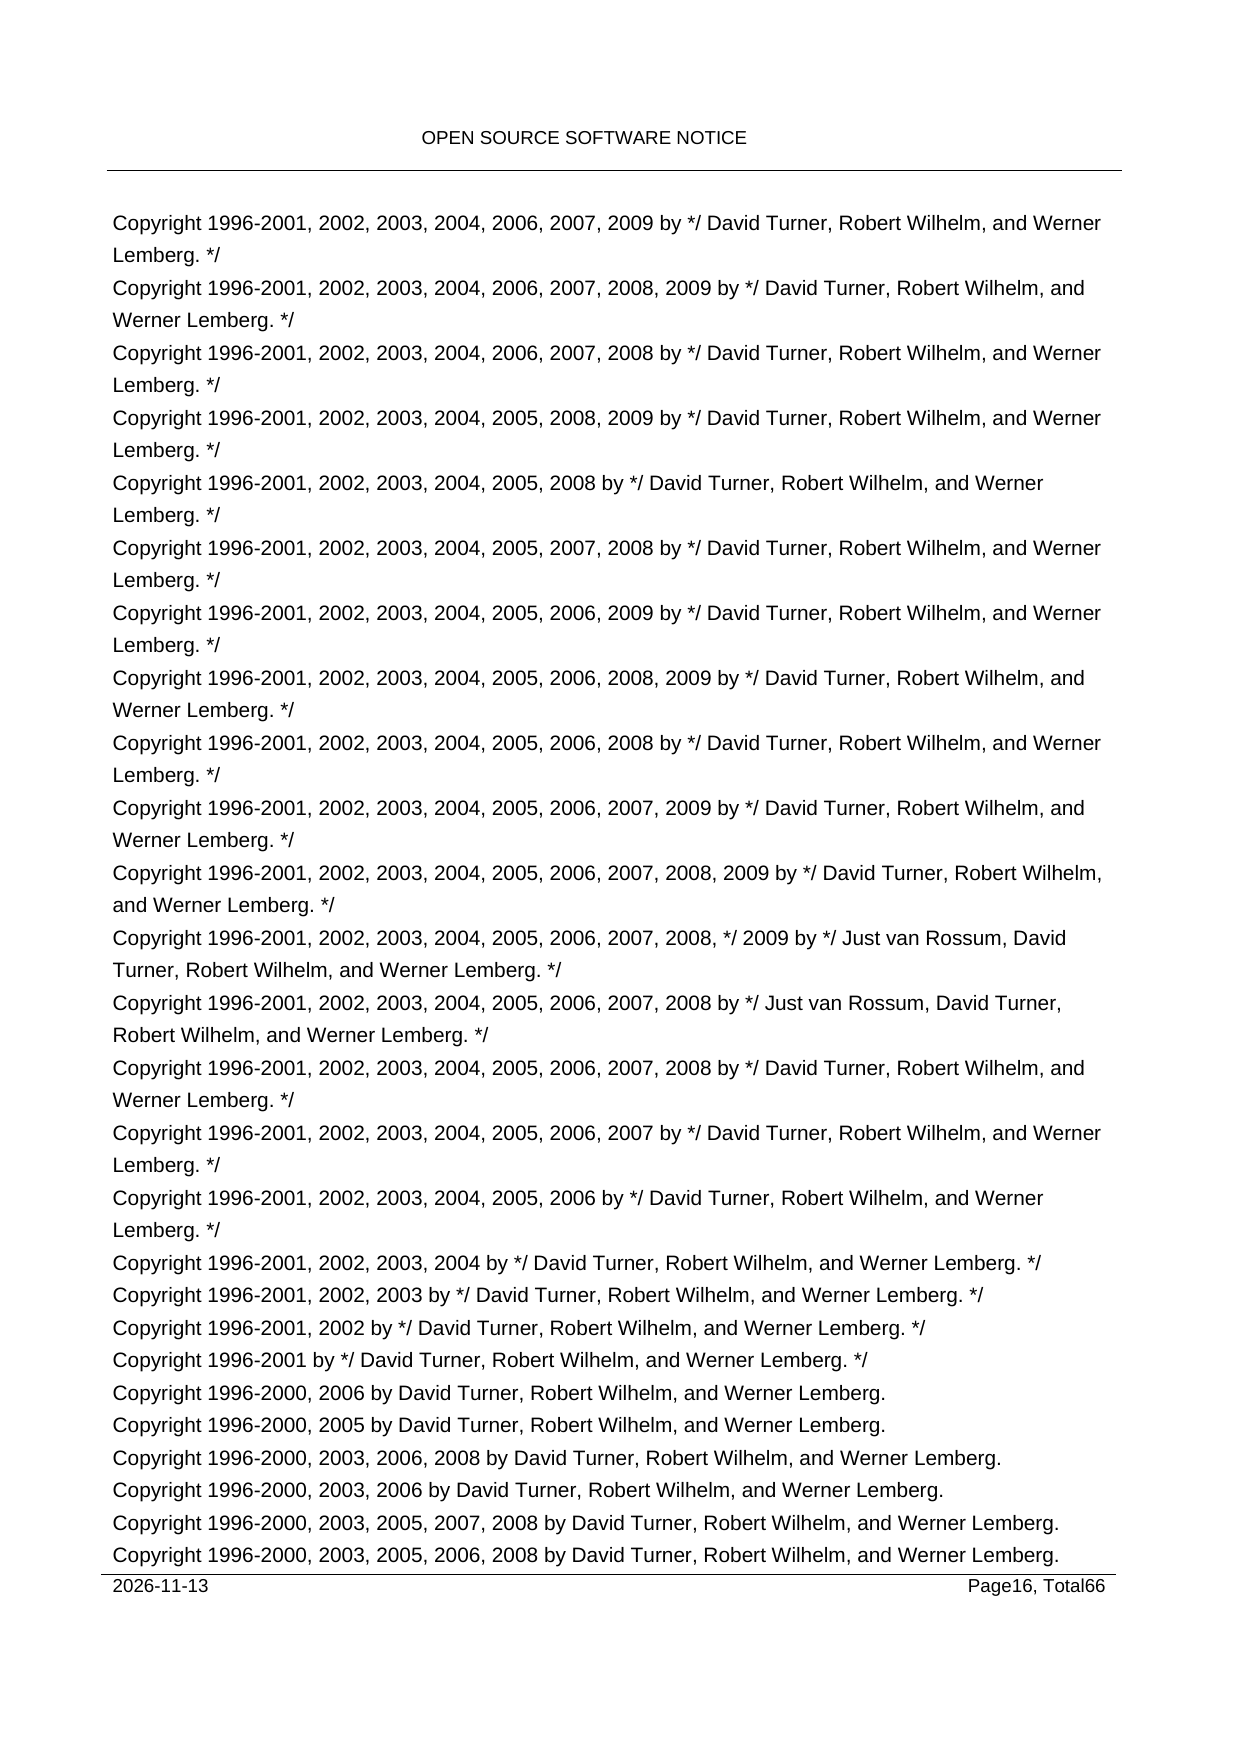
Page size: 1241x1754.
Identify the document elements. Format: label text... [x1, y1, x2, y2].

text Copyright 1996-2001, 2002, 2003, 2004, 2005, 2006, 2007, 2008, */ 2009 by */ Just van Rossum, David Turner, Robert Wilhelm, and Werner Lemberg. */ [112, 921, 1128, 986]
text Copyright 1996-2001, 2002, 2003, 2004, 2005, 2006, 2008, 2009 by */ David Turner, Robert Wilhelm, and Werner Lemberg. */ [112, 661, 1128, 726]
text Copyright 1996-2001, 2002, 2003, 2004, 2005, 2006, 2007, 2008 by */ Just van Rossum, David Turner, Robert Wilhelm, and Werner Lemberg. */ [112, 986, 1128, 1051]
text Copyright 1996-2001, 2002, 2003, 2004, 2006, 2007, 2008, 2009 by */ David Turner, Robert Wilhelm, and Werner Lemberg. */ [112, 271, 1128, 336]
text Copyright 1996-2001, 2002, 2003, 2004, 2006, 2007, 2008 by */ David Turner, Robert Wilhelm, and Werner Lemberg. */ [112, 336, 1128, 401]
text Copyright 1996-2001, 2002, 2003, 2004, 2005, 2006, 2007 by */ David Turner, Robert Wilhelm, and Werner Lemberg. */ [112, 1116, 1128, 1181]
text Copyright 1996-2001, 2002, 2003, 2004, 2005, 2006, 2007, 2008 by */ David Turner, Robert Wilhelm, and Werner Lemberg. */ [112, 1051, 1128, 1116]
text Copyright 1996-2001 by */ David Turner, Robert Wilhelm, and Werner Lemberg. */ [112, 1344, 1128, 1376]
text Copyright 1996-2001, 2002, 2003, 2004, 2005, 2008, 2009 by */ David Turner, Robert Wilhelm, and Werner Lemberg. */ [112, 401, 1128, 466]
text Copyright 1996-2001, 2002, 2003, 2004 by */ David Turner, Robert Wilhelm, and Werner Lemberg. */ [112, 1246, 1128, 1279]
text Copyright 1996-2001, 2002, 2003, 2004, 2005, 2008 by */ David Turner, Robert Wilhelm, and Werner Lemberg. */ [112, 466, 1128, 531]
text Copyright 1996-2001, 2002, 2003, 2004, 2005, 2006, 2007, 2009 by */ David Turner, Robert Wilhelm, and Werner Lemberg. */ [112, 791, 1128, 856]
text Copyright 1996-2000, 2005 by David Turner, Robert Wilhelm, and Werner Lemberg. [112, 1409, 1128, 1441]
text Copyright 1996-2000, 2003, 2005, 2007, 2008 by David Turner, Robert Wilhelm, and Werner Lemberg. [112, 1506, 1128, 1539]
text Copyright 1996-2000, 2003, 2006, 2008 by David Turner, Robert Wilhelm, and Werner Lemberg. [112, 1441, 1128, 1474]
text Copyright 1996-2001, 2002, 2003, 2004, 2005, 2006, 2008 by */ David Turner, Robert Wilhelm, and Werner Lemberg. */ [112, 726, 1128, 791]
text Copyright 1996-2000, 2003, 2006 by David Turner, Robert Wilhelm, and Werner Lemberg. [112, 1474, 1128, 1506]
text Copyright 1996-2001, 2002 by */ David Turner, Robert Wilhelm, and Werner Lemberg. */ [112, 1311, 1128, 1344]
text Copyright 1996-2001, 2002, 2003, 2004, 2006, 2007, 2009 by */ David Turner, Robert Wilhelm, and Werner Lemberg. */ [112, 206, 1128, 271]
text Copyright 1996-2001, 2002, 2003, 2004, 2005, 2006, 2007, 2008, 2009 by */ David Turner, Robert Wilhelm, and Werner Lemberg. */ [112, 856, 1128, 921]
text Copyright 1996-2001, 2002, 2003, 2004, 2005, 2007, 2008 by */ David Turner, Robert Wilhelm, and Werner Lemberg. */ [112, 531, 1128, 596]
text Copyright 1996-2001, 2002, 2003 by */ David Turner, Robert Wilhelm, and Werner Lemberg. */ [112, 1279, 1128, 1311]
text Copyright 1996-2001, 2002, 2003, 2004, 2005, 2006 by */ David Turner, Robert Wilhelm, and Werner Lemberg. */ [112, 1181, 1128, 1246]
text Copyright 1996-2001, 2002, 2003, 2004, 2005, 2006, 2009 by */ David Turner, Robert Wilhelm, and Werner Lemberg. */ [112, 596, 1128, 661]
text Copyright 1996-2000, 2003, 2005, 2006, 2008 by David Turner, Robert Wilhelm, and Werner Lemberg. [112, 1539, 1128, 1571]
text Copyright 1996-2000, 2006 by David Turner, Robert Wilhelm, and Werner Lemberg. [112, 1376, 1128, 1409]
